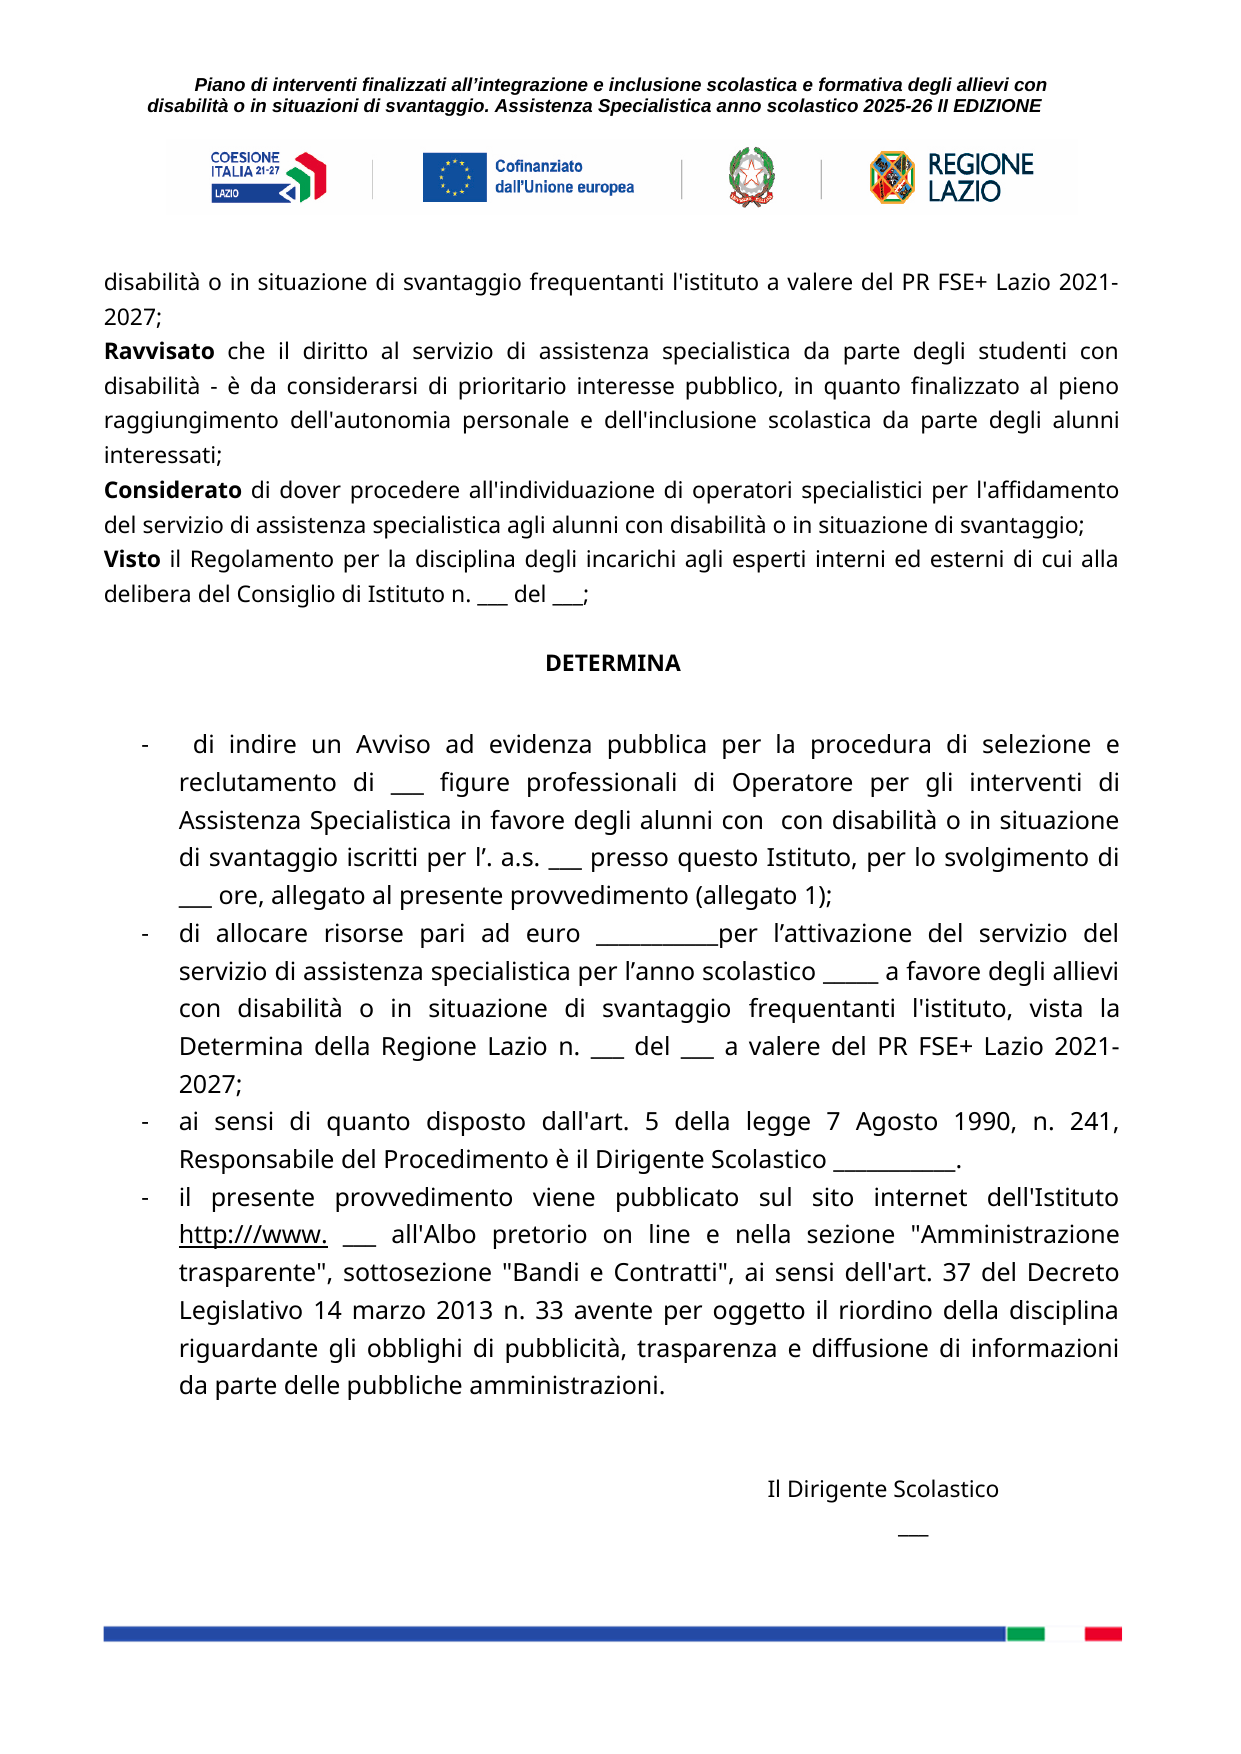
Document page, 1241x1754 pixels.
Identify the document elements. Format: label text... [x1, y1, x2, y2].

text Considerato di dover procedere all'individuazione di operatori specialistici per l'affidamento del servizio di assistenza specialistica agli alunni con disabilità o in situazione di svantaggio; [103, 474, 1121, 540]
text ___ [103, 1509, 1122, 1540]
picture [103, 1624, 1123, 1644]
text Ravvisato che il diritto al servizio di assistenza specialistica da parte degli studenti con disabilità - è da considerarsi di prioritario interesse pubblico, in quanto finalizzato al pieno raggiungimento dell'autonomia personale e dell'inclusione scolastica da parte degli alunni interessati; [103, 335, 1121, 470]
list ai sensi di quanto disposto dall'art. 5 della legge 7 Agosto 1990, n. 241, Responsabile del Procedimento è il Dirigente Scolastico ___________. [141, 1104, 1121, 1176]
list di allocare risorse pari ad euro ___________per l’attivazione del servizio del servizio di assistenza specialistica per l’anno scolastico _____ a favore degli allievi con disabilità o in situazione di svantaggio frequentanti l'istituto, vista la Determina della Regione Lazio n. ___ del ___ a valere del PR FSE+ Lazio 2021-2027; [141, 916, 1121, 1100]
list il presente provvedimento viene pubblicato sul sito internet dell'Istituto http:///www. ___ all'Albo pretorio on line e nella sezione "Amministrazione trasparente", sottosezione "Bandi e Contratti", ai sensi dell'art. 37 del Decreto Legislativo 14 marzo 2013 n. 33 avente per oggetto il riordino della disciplina riguardante gli obblighi di pubblicità, trasparenza e diffusione di informazioni da parte delle pubbliche amministrazioni. [141, 1179, 1121, 1402]
list di indire un Avviso ad evidenza pubblica per la procedura di selezione e reclutamento di ___ figure professionali di Operatore per gli interventi di Assistenza Specialistica in favore degli alunni con con disabilità o in situazione di svantaggio iscritti per l’. a.s. ___ presso questo Istituto, per lo svolgimento di ___ ore, allegato al presente provvedimento (allegato 1); [141, 727, 1121, 912]
picture [166, 139, 1078, 215]
text DETERMINA [103, 647, 1122, 678]
text Visto il Regolamento per la disciplina degli incarichi agli esperti interni ed esterni di cui alla delibera del Consiglio di Istituto n. ___ del ___; [103, 543, 1121, 609]
text Il Dirigente Scolastico [693, 1473, 1121, 1505]
